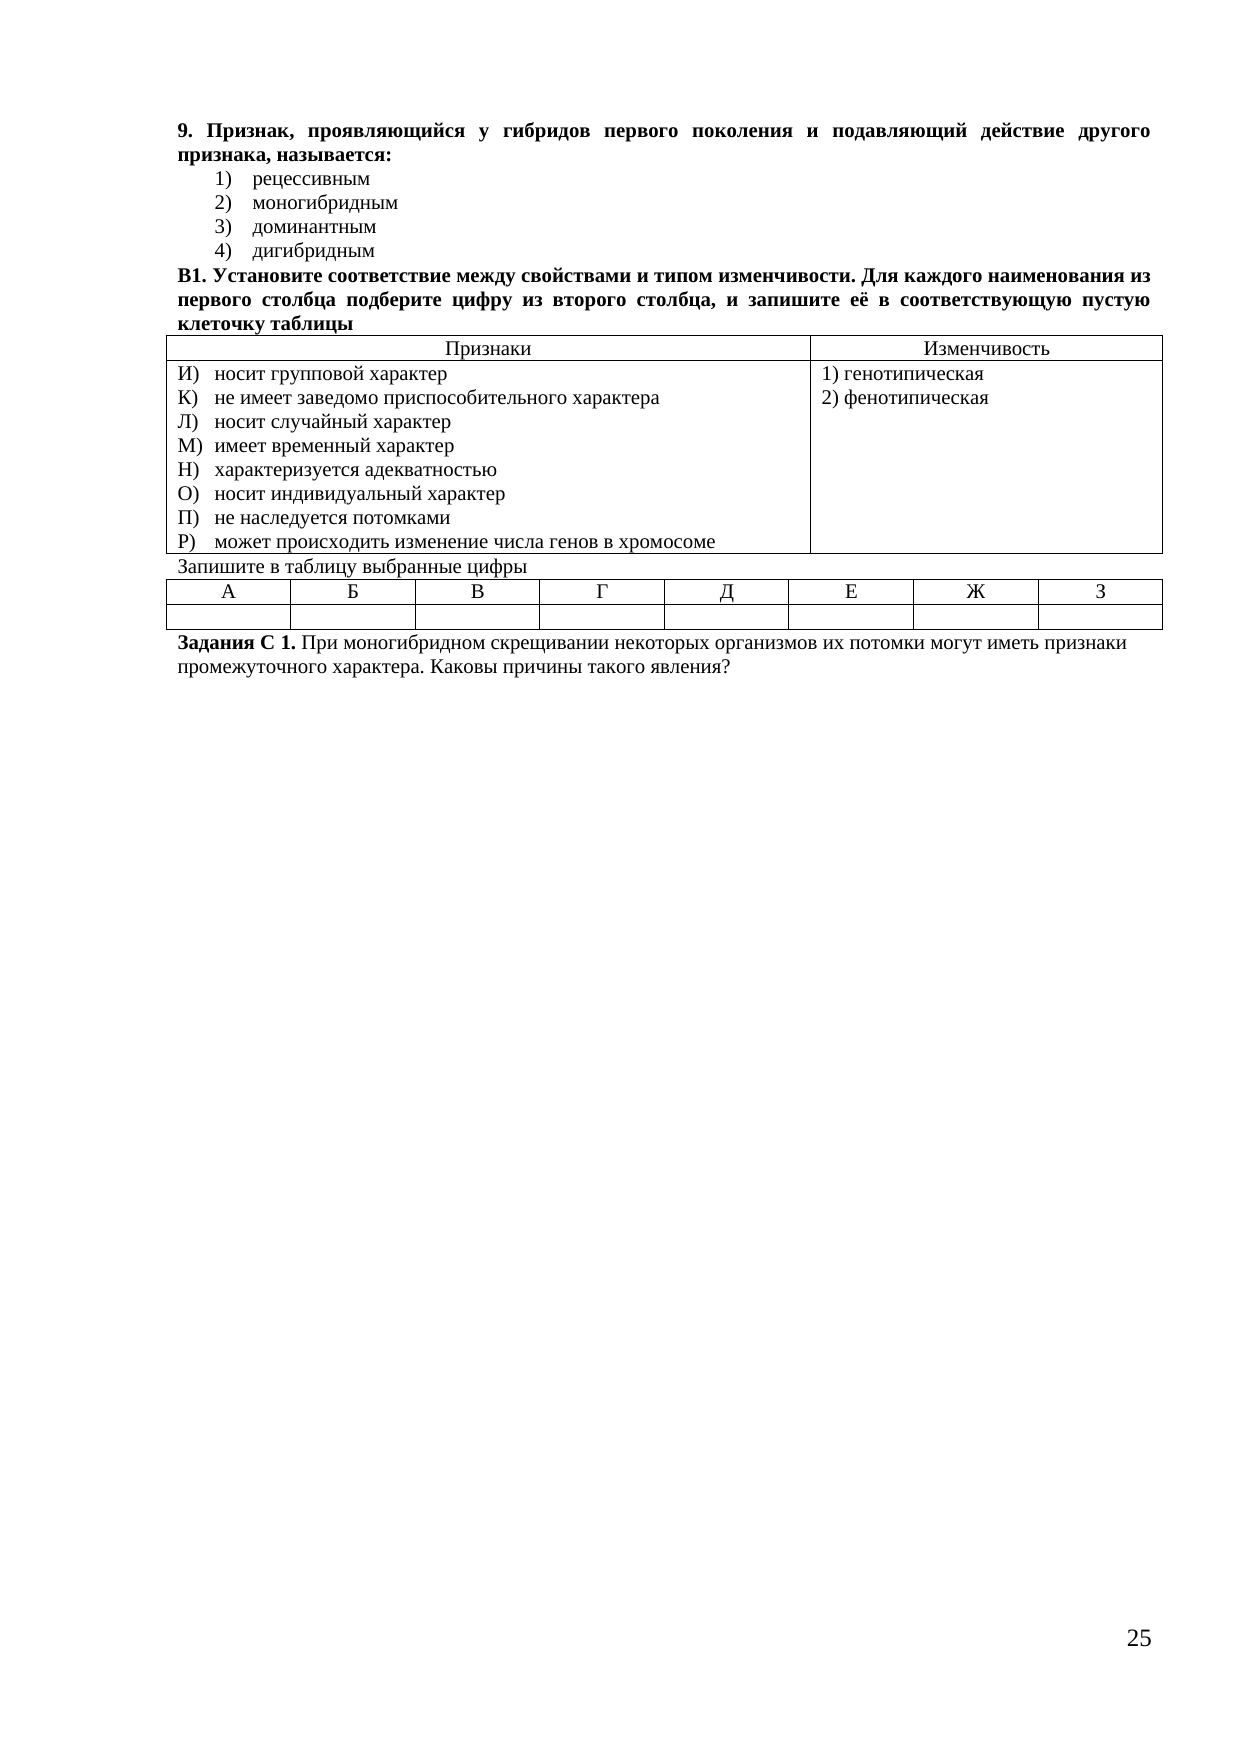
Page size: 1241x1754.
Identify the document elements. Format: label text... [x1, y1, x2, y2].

table_header В [416, 580, 539, 603]
list доминантным [214, 214, 1152, 238]
table_header Д [665, 580, 788, 603]
table_cell [291, 605, 415, 629]
table_header Признаки [167, 336, 810, 360]
table_cell [789, 605, 913, 629]
list дигибридным [214, 238, 1152, 262]
table_cell [914, 605, 1038, 629]
table_header А [167, 580, 290, 603]
table_header Г [540, 580, 664, 603]
list моногибридным [214, 190, 1152, 214]
list рецессивным [214, 166, 1152, 190]
table_cell [416, 605, 539, 629]
text Запишите в таблицу выбранные цифры [177, 554, 1152, 578]
text Задания С 1. При моногибридном скрещивании некоторых организмов их потомки могут иметь признаки промежуточного характера. Каковы причины такого явления? [177, 630, 1152, 678]
table_cell [167, 605, 290, 629]
table_cell 1) генотипическая 2) фенотипическая [811, 361, 1162, 553]
table_header Б [291, 580, 415, 603]
text В1. Установите соответствие между свойствами и типом изменчивости. Для каждого наименования из первого столбца подберите цифру из второго столбца, и запишите её в соответствующую пустую клеточку таблицы [177, 262, 1152, 335]
table_cell [1039, 605, 1162, 629]
table_header Ж [914, 580, 1038, 603]
table_cell [540, 605, 664, 629]
table_cell [665, 605, 788, 629]
table_header Е [789, 580, 913, 603]
table_cell носит групповой характер не имеет заведомо приспособительного характера носит случайный характер имеет временный характер характеризуется адекватностью носит индивидуальный характер не наследуется потомками может происходить изменение числа генов в хромосоме [167, 361, 810, 553]
table_header З [1039, 580, 1162, 603]
table_header Изменчивость [811, 336, 1162, 360]
text 9. Признак, проявляющийся у гибридов первого поколения и подавляющий действие другого признака, называется: [177, 118, 1152, 166]
